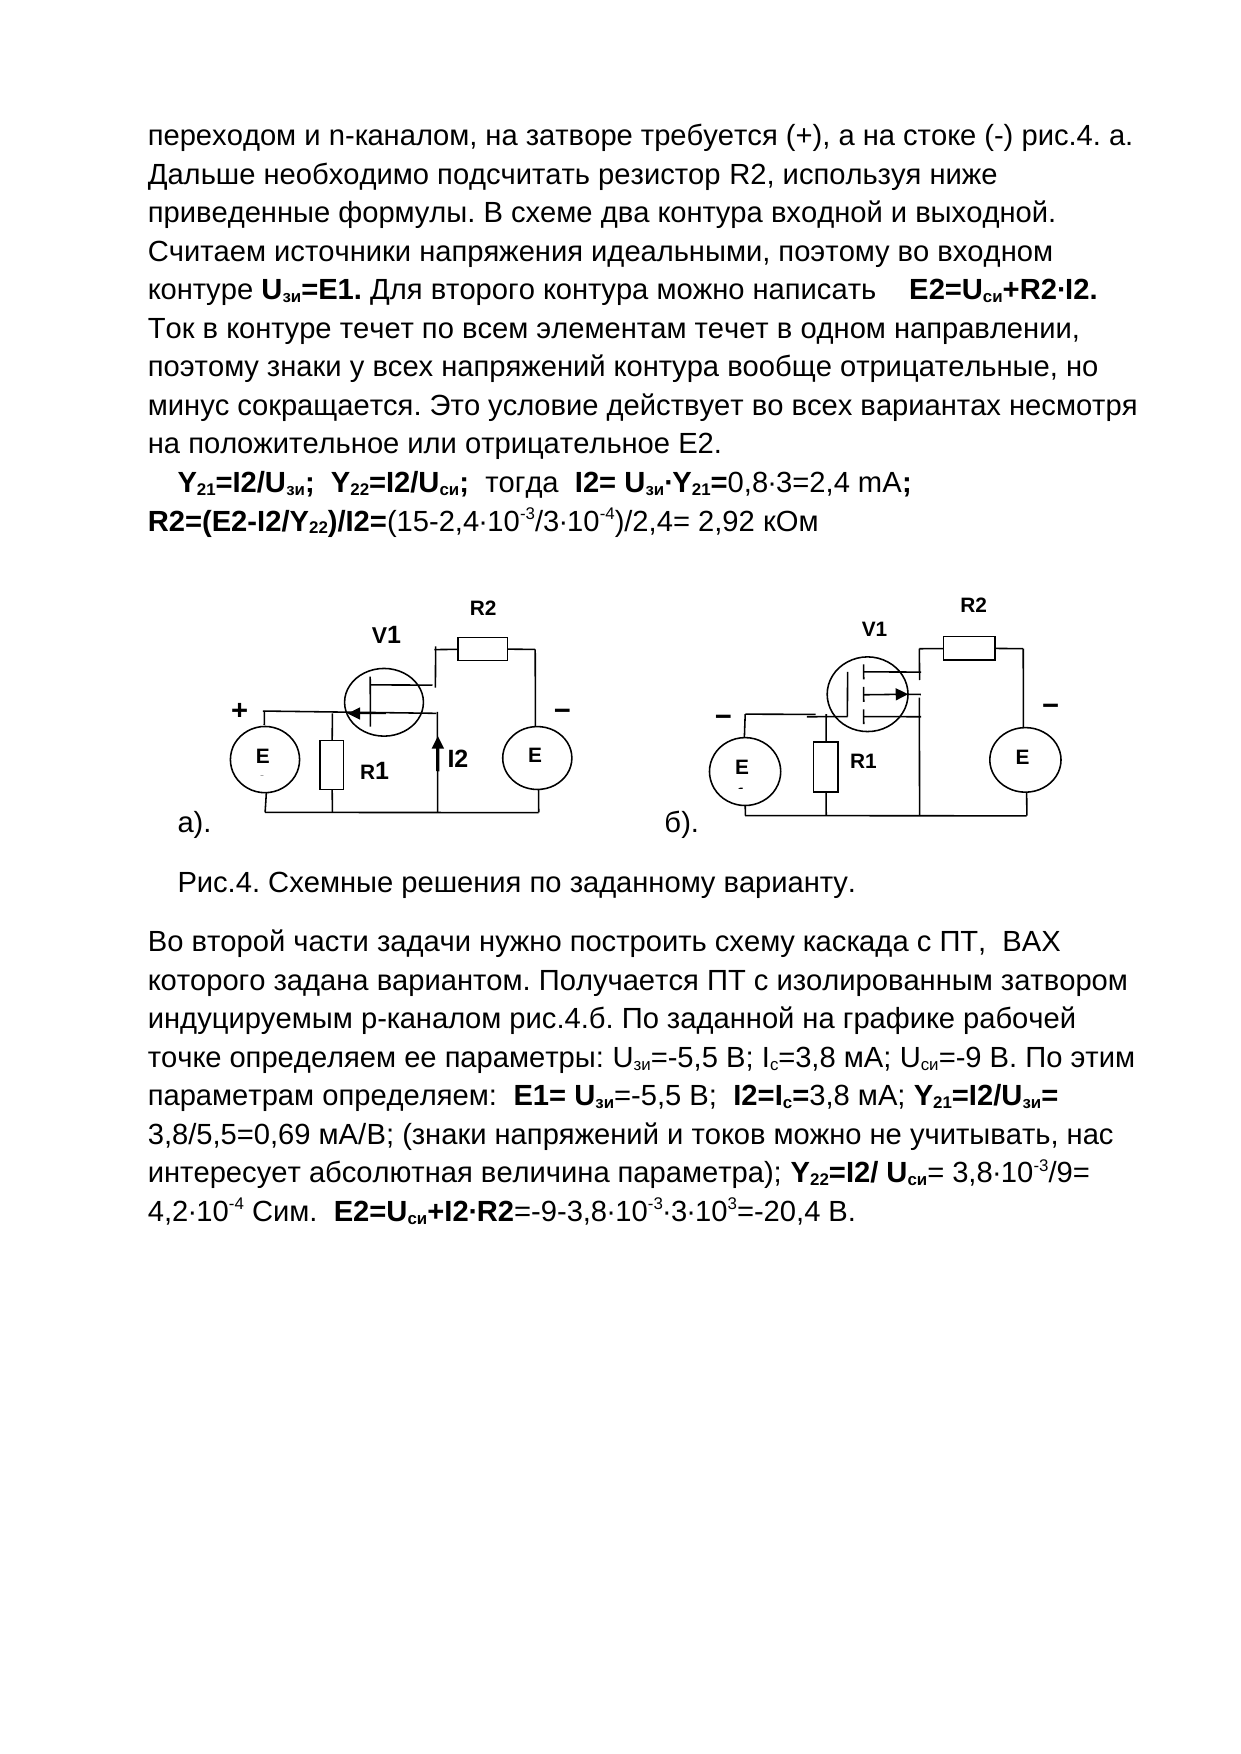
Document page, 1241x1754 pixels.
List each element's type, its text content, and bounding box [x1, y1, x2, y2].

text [148, 118, 1152, 460]
text Y21=I2/Uзи; Y22=I2/Uси; тогда I2= Uзи∙Y21=0,8∙3=2,4 mA; R2=(E2-I2/Y22)/I2=(15-2,4∙10-3/3∙10-4)/2,4= 2,92 кОм [148, 465, 1152, 537]
text Рис.4. Схемные решения по заданному варианту. [148, 865, 1152, 898]
text а). б). [148, 805, 1152, 839]
text Во второй части задачи нужно построить схему каскада с ПТ, ВАХ которого задана вариантом. Получается ПТ с изолированным затвором индуцируемым p-каналом рис.4.б. По заданной на графике рабочей точке определяем ее параметры: Uзи=-5,5 В; Iс=3,8 мА; Uси=-9 В. По этим параметрам определяем: Е1= Uзи=-5,5 В; I2=Iс=3,8 мА; Y21=I2/Uзи= 3,8/5,5=0,69 мА/B; (знаки напряжений и токов можно не учитывать, нас интересует абсолютная величина параметра); Y22=I2/ Uси= 3,8∙10-3/9= 4,2∙10-4 Сим. Е2=Uси+I2∙R2=-9-3,8∙10-3∙3∙103=-20,4 В. [148, 924, 1152, 1227]
